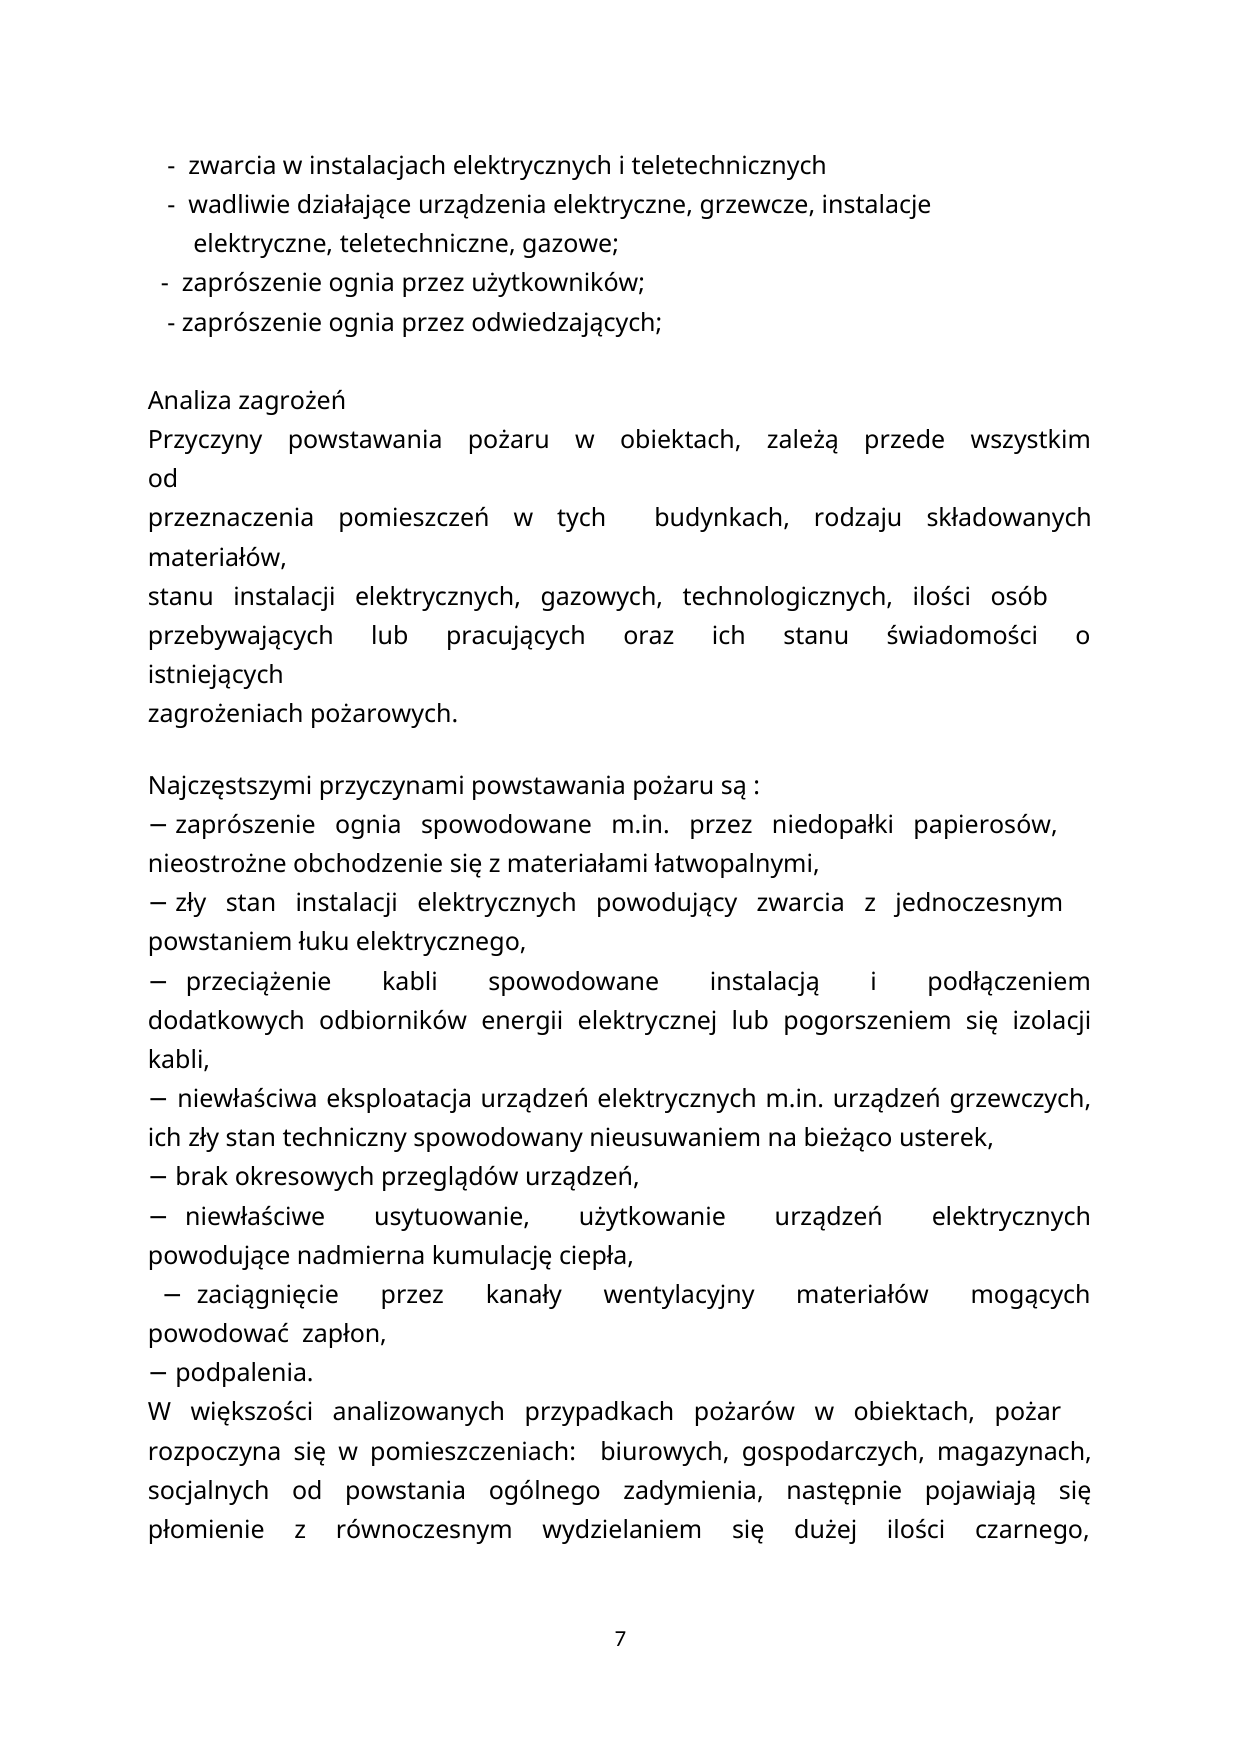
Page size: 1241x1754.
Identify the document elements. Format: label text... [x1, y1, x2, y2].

text − brak okresowych przeglądów urządzeń, [148, 1159, 1093, 1193]
text powstaniem łuku elektrycznego, [148, 924, 1093, 958]
text - zaprószenie ognia przez odwiedzających; [148, 304, 1093, 338]
text − niewłaściwe usytuowanie, użytkowanie urządzeń elektrycznych powodujące nadmierna kumulację ciepła, [148, 1198, 1093, 1271]
text nieostrożne obchodzenie się z materiałami łatwopalnymi, [148, 846, 1093, 880]
text przeznaczenia pomieszczeń w tych budynkach, rodzaju składowanych materiałów, [148, 500, 1093, 573]
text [148, 1433, 1093, 1546]
text − podpalenia. [148, 1355, 1093, 1389]
text Najczęstszymi przyczynami powstawania pożaru są : [148, 767, 1093, 801]
text − zły stan instalacji elektrycznych powodujący zwarcia z jednoczesnym [148, 885, 1093, 919]
text - wadliwie działające urządzenia elektryczne, grzewcze, instalacje [148, 187, 1093, 221]
text Analiza zagrożeń [148, 383, 1093, 417]
text - zaprószenie ognia przez użytkowników; [148, 265, 1093, 299]
text − zaciągnięcie przez kanały wentylacyjny materiałów mogących powodować zapłon, [148, 1276, 1093, 1350]
text W większości analizowanych przypadkach pożarów w obiektach, pożar [148, 1394, 1093, 1428]
text Przyczyny powstawania pożaru w obiektach, zależą przede wszystkim od [148, 422, 1093, 495]
text − przeciążenie kabli spowodowane instalacją i podłączeniem dodatkowych odbiorników energii elektrycznej lub pogorszeniem się izolacji kabli, [148, 963, 1093, 1076]
text - zwarcia w instalacjach elektrycznych i teletechnicznych [148, 148, 1093, 182]
text − zaprószenie ognia spowodowane m.in. przez niedopałki papierosów, [148, 806, 1093, 841]
text − niewłaściwa eksploatacja urządzeń elektrycznych m.in. urządzeń grzewczych, ich zły stan techniczny spowodowany nieusuwaniem na bieżąco usterek, [148, 1081, 1093, 1154]
text zagrożeniach pożarowych. [148, 696, 1093, 730]
text elektryczne, teletechniczne, gazowe; [148, 226, 1093, 260]
text stanu instalacji elektrycznych, gazowych, technologicznych, ilości osób [148, 578, 1093, 612]
text przebywających lub pracujących oraz ich stanu świadomości o istniejących [148, 618, 1093, 691]
